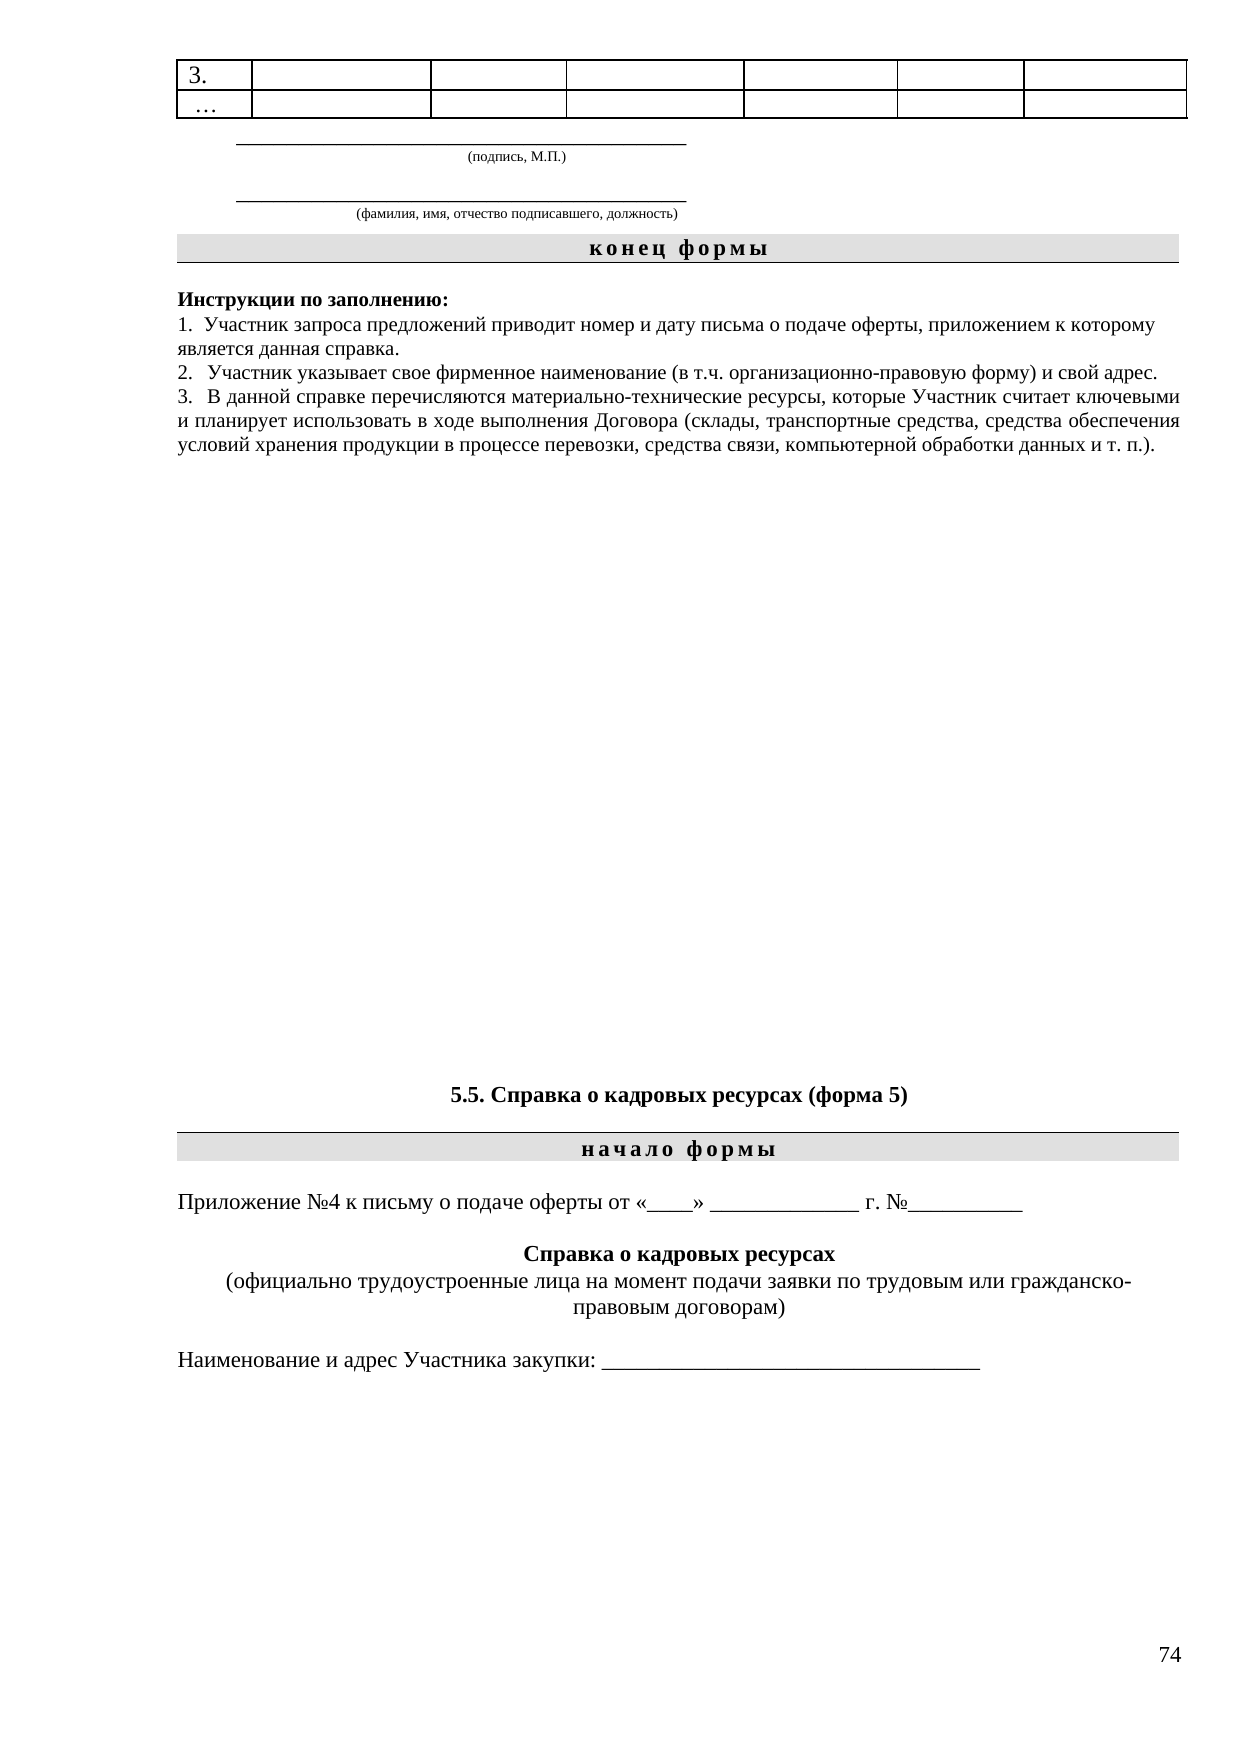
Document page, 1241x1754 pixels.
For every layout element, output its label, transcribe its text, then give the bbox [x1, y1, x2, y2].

table_cell [253, 61, 430, 89]
text (подпись, М.П.) [177, 148, 797, 176]
table_cell [432, 61, 566, 89]
table_cell [253, 91, 430, 117]
text Приложение №4 к письму о подаче оферты от «____» _____________ г. №__________ [177, 1188, 1181, 1214]
text Наименование и адрес Участника закупки: _________________________________ [177, 1346, 1181, 1372]
table_cell [432, 91, 566, 117]
text 5.5. Справка о кадровых ресурсах (форма 5) [177, 1081, 1181, 1108]
table_cell [1025, 91, 1186, 117]
text начало формы [177, 1133, 1179, 1161]
table_cell [567, 61, 743, 89]
text 1. Участник запроса предложений приводит номер и дату письма о подаче оферты, приложением к которому является данная справка. [177, 311, 1181, 359]
text Инструкции по заполнению: [177, 287, 1181, 311]
text ____________________________________ [177, 119, 1181, 148]
table_cell [178, 61, 251, 89]
table_cell … [178, 91, 251, 117]
table_cell [745, 61, 897, 89]
table_cell [1025, 61, 1186, 89]
table_cell [745, 91, 897, 117]
table_cell [567, 91, 743, 117]
text конец формы [177, 234, 1179, 262]
list В данной справке перечисляются материально-технические ресурсы, которые Участник считает ключевыми и планирует использовать в ходе выполнения Договора (склады, транспортные средства, средства обеспечения условий хранения продукции в процессе перевозки, средства связи, компьютерной обработки данных и т. п.). [177, 384, 1181, 456]
table_cell [898, 61, 1023, 89]
text ____________________________________ [177, 176, 1181, 205]
text Справка о кадровых ресурсах [177, 1240, 1181, 1267]
text (фамилия, имя, отчество подписавшего, должность) [177, 205, 797, 234]
list Участник указывает свое фирменное наименование (в т.ч. организационно-правовую форму) и свой адрес. [177, 359, 1181, 384]
table_cell [898, 91, 1023, 117]
text (официально трудоустроенные лица на момент подачи заявки по трудовым или гражданско-правовым договорам) [177, 1267, 1181, 1319]
